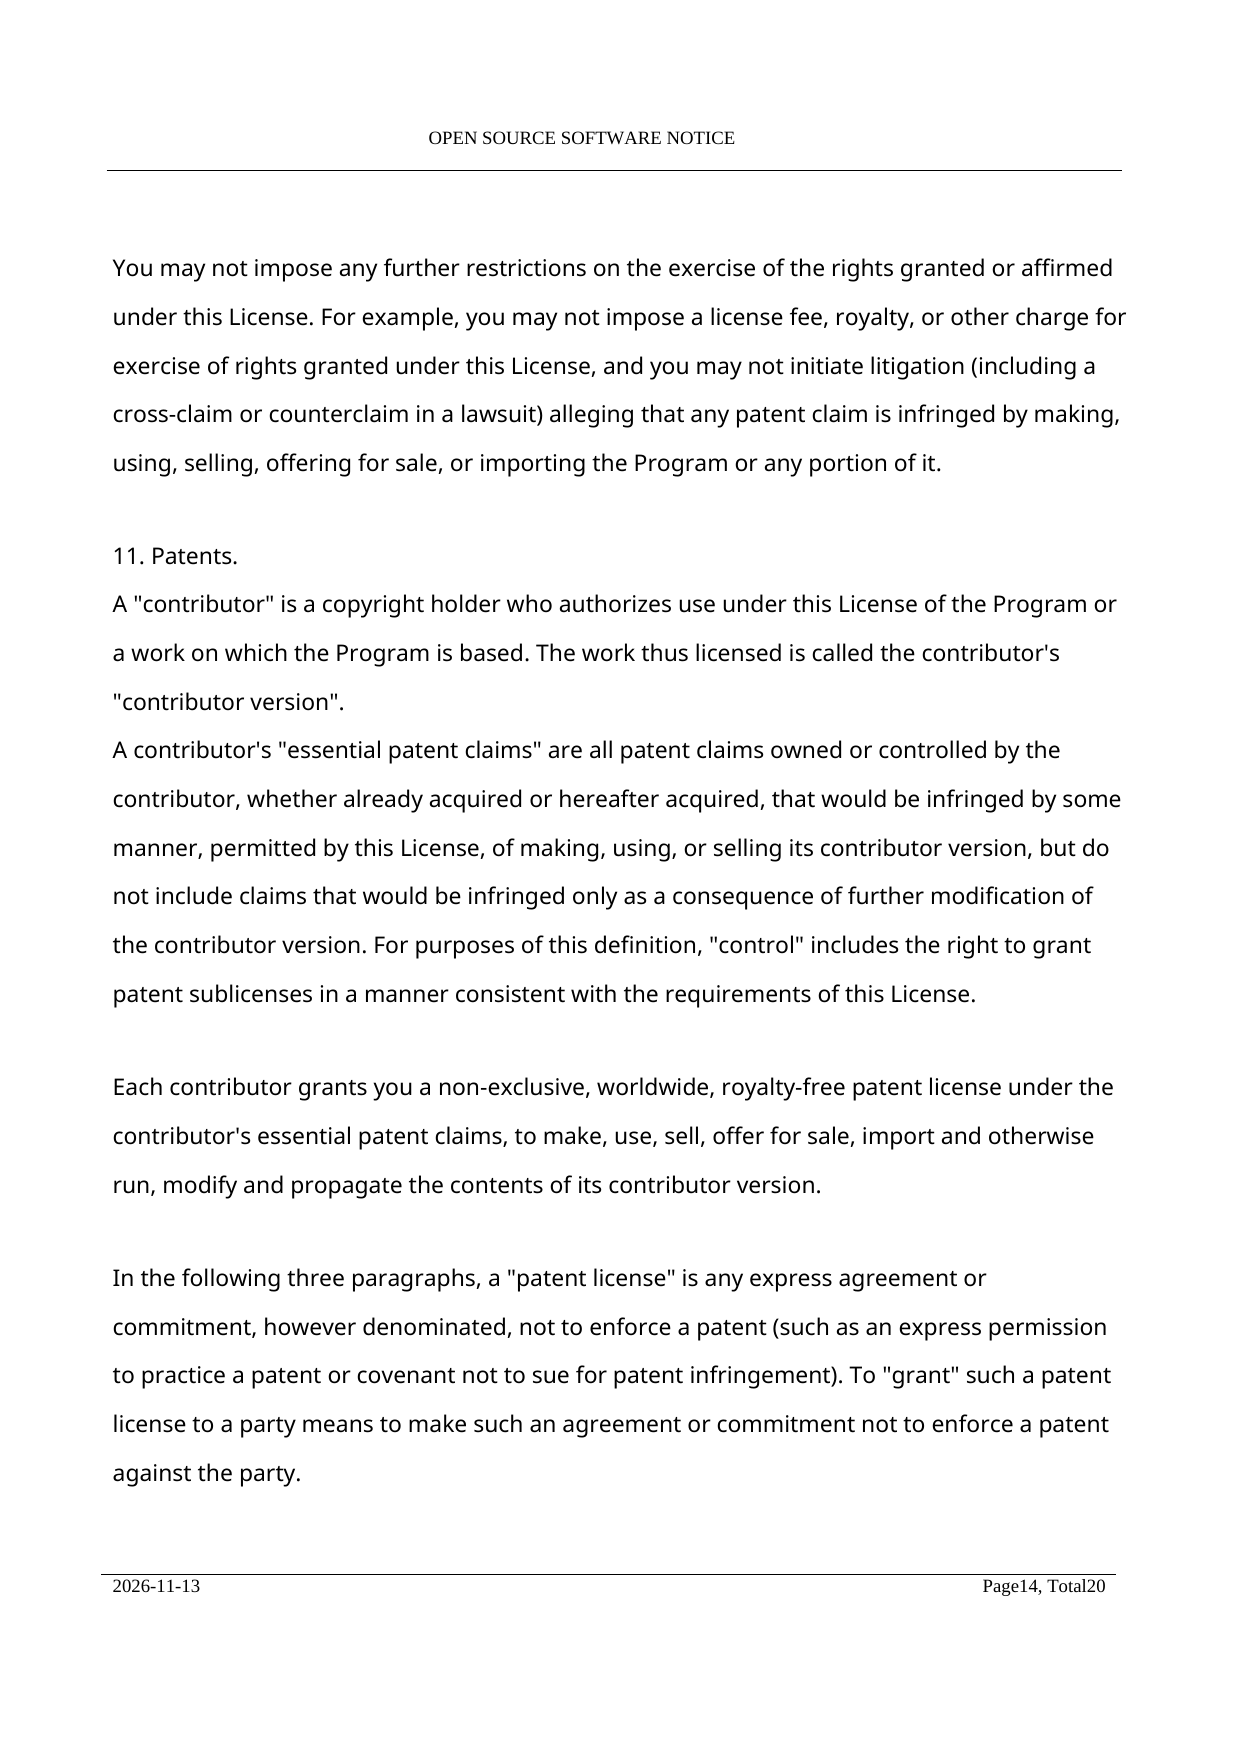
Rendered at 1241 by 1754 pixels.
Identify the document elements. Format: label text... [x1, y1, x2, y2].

text A contributor's "essential patent claims" are all patent claims owned or controlled by the contributor, whether already acquired or hereafter acquired, that would be infringed by some manner, permitted by this License, of making, using, or selling its contributor version, but do not include claims that would be infringed only as a consequence of further modification of the contributor version. For purposes of this definition, "control" includes the right to grant patent sublicenses in a manner consistent with the requirements of this License. [112, 733, 1128, 1010]
text You may not impose any further restrictions on the exercise of the rights granted or affirmed under this License. For example, you may not impose a license fee, royalty, or other charge for exercise of rights granted under this License, and you may not initiate litigation (including a cross-claim or counterclaim in a lawsuit) alleging that any patent claim is infringed by making, using, selling, offering for sale, or importing the Program or any portion of it. [112, 251, 1128, 479]
text In the following three paragraphs, a "patent license" is any express agreement or commitment, however denominated, not to enforce a patent (such as an express permission to practice a patent or covenant not to sue for patent infringement). To "grant" such a patent license to a party means to make such an agreement or commitment not to enforce a patent against the party. [112, 1261, 1128, 1489]
text 11. Patents. [112, 540, 1128, 572]
text Each contributor grants you a non-exclusive, worldwide, royalty-free patent license under the contributor's essential patent claims, to make, use, sell, offer for sale, import and otherwise run, modify and propagate the contents of its contributor version. [112, 1070, 1128, 1200]
text A "contributor" is a copyright holder who authorizes use under this License of the Program or a work on which the Program is based. The work thus licensed is called the contributor's "contributor version". [112, 588, 1128, 718]
